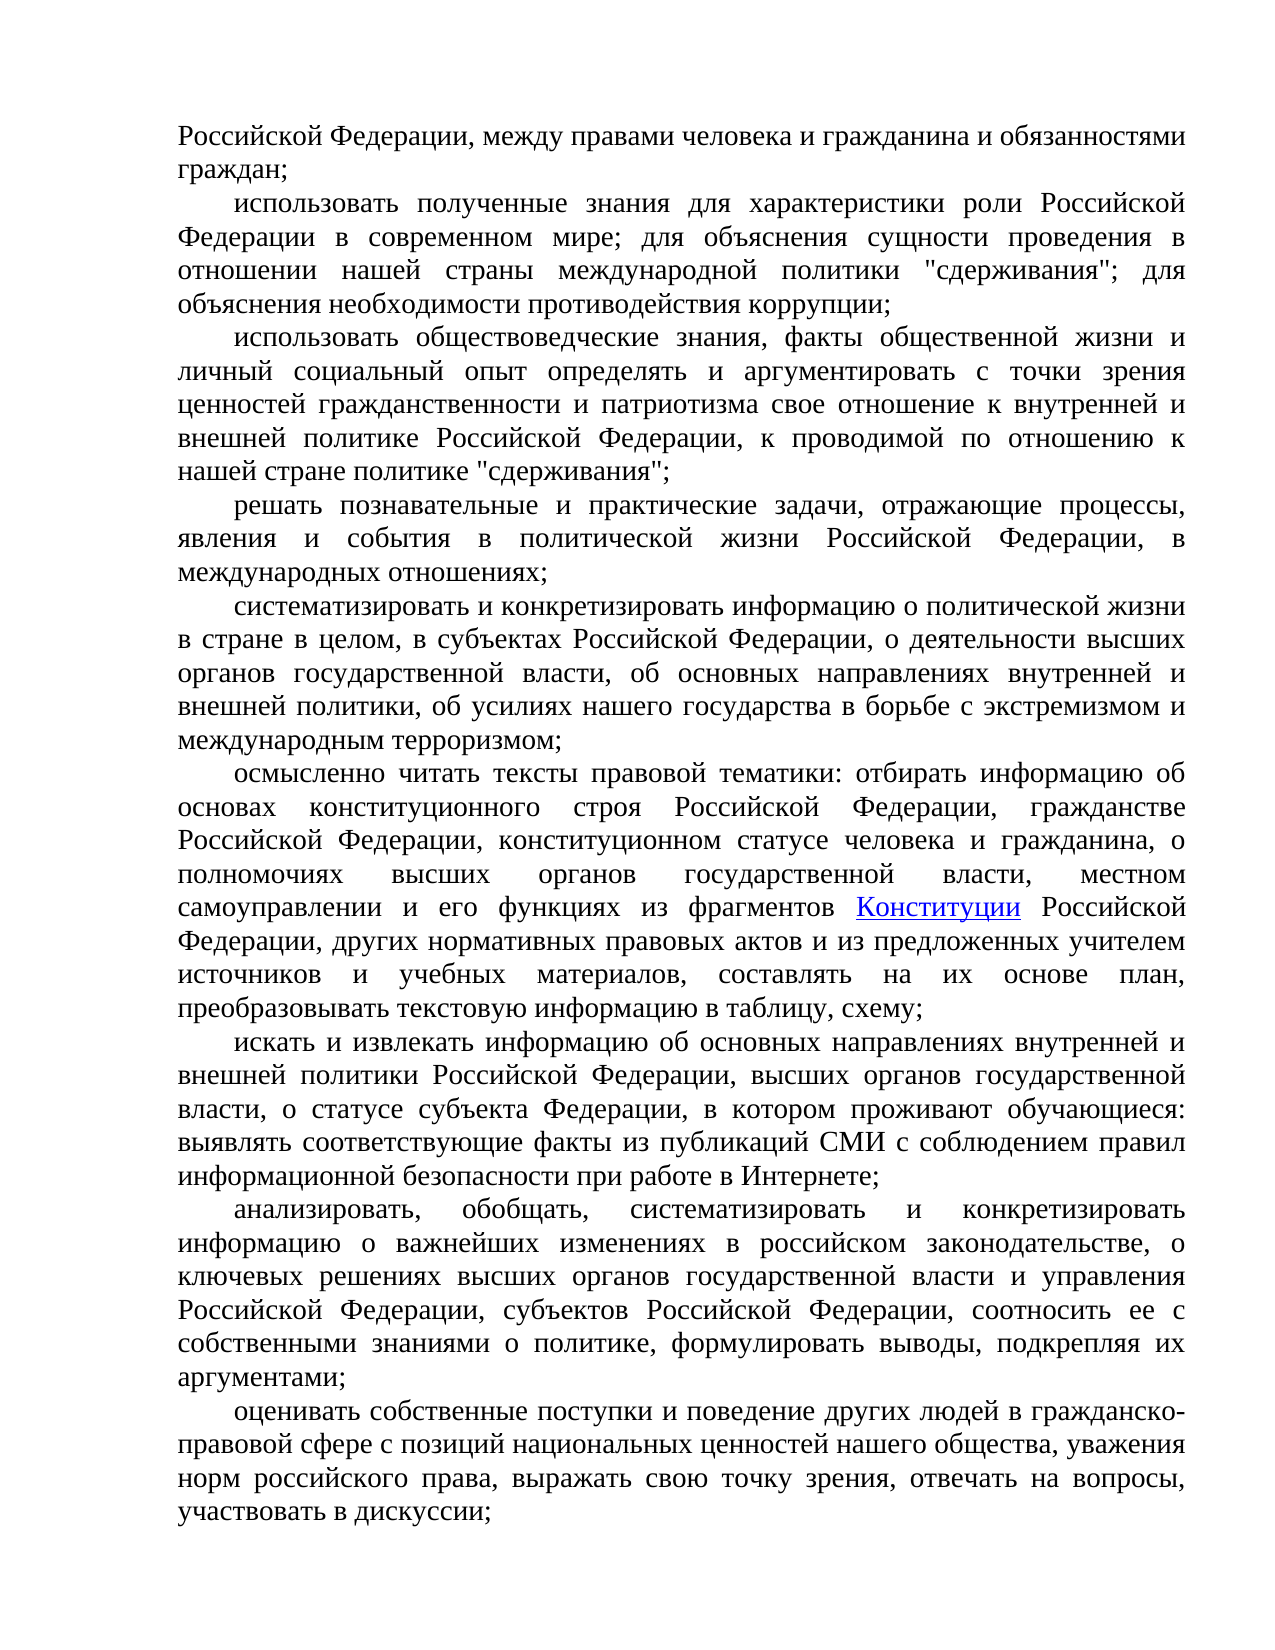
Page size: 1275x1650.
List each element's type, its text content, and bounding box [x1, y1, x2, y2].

text использовать полученные знания для характеристики роли Российской Федерации в современном мире; для объяснения сущности проведения в отношении нашей страны международной политики "сдерживания"; для объяснения необходимости противодействия коррупции; [177, 185, 1186, 319]
text анализировать, обобщать, систематизировать и конкретизировать информацию о важнейших изменениях в российском законодательстве, о ключевых решениях высших органов государственной власти и управления Российской Федерации, субъектов Российской Федерации, соотносить ее с собственными знаниями о политике, формулировать выводы, подкрепляя их аргументами; [177, 1191, 1186, 1393]
text использовать обществоведческие знания, факты общественной жизни и личный социальный опыт определять и аргументировать с точки зрения ценностей гражданственности и патриотизма свое отношение к внутренней и внешней политике Российской Федерации, к проводимой по отношению к нашей стране политике "сдерживания"; [177, 319, 1186, 487]
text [177, 118, 1186, 185]
text осмысленно читать тексты правовой тематики: отбирать информацию об основах конституционного строя Российской Федерации, гражданстве Российской Федерации, конституционном статусе человека и гражданина, о полномочиях высших органов государственной власти, местном самоуправлении и его функциях из фрагментов Конституции Российской Федерации, других нормативных правовых актов и из предложенных учителем источников и учебных материалов, составлять на их основе план, преобразовывать текстовую информацию в таблицу, схему; [177, 755, 1186, 1024]
text оценивать собственные поступки и поведение других людей в гражданско-правовой сфере с позиций национальных ценностей нашего общества, уважения норм российского права, выражать свою точку зрения, отвечать на вопросы, участвовать в дискуссии; [177, 1393, 1186, 1527]
text искать и извлекать информацию об основных направлениях внутренней и внешней политики Российской Федерации, высших органов государственной власти, о статусе субъекта Федерации, в котором проживают обучающиеся: выявлять соответствующие факты из публикаций СМИ с соблюдением правил информационной безопасности при работе в Интернете; [177, 1024, 1186, 1191]
text решать познавательные и практические задачи, отражающие процессы, явления и события в политической жизни Российской Федерации, в международных отношениях; [177, 487, 1186, 588]
text систематизировать и конкретизировать информацию о политической жизни в стране в целом, в субъектах Российской Федерации, о деятельности высших органов государственной власти, об основных направлениях внутренней и внешней политики, об усилиях нашего государства в борьбе с экстремизмом и международным терроризмом; [177, 588, 1186, 755]
